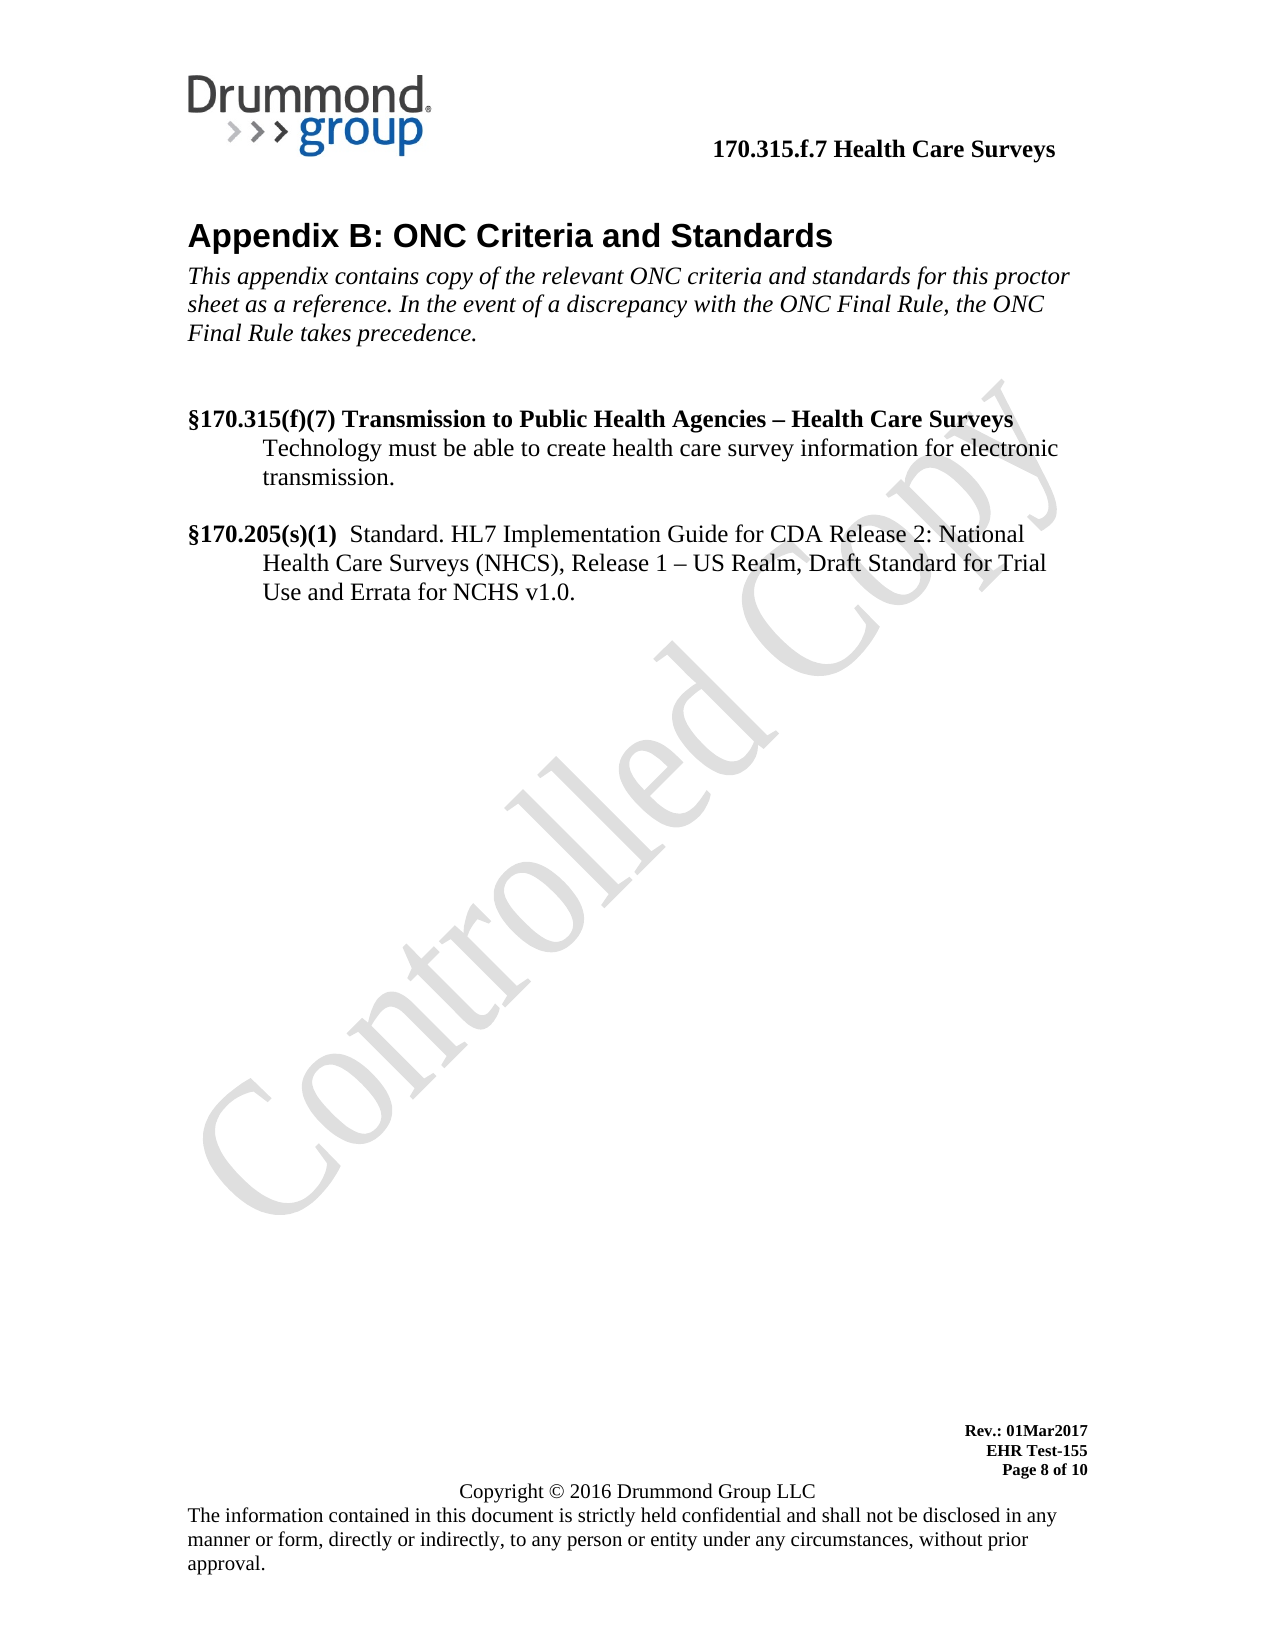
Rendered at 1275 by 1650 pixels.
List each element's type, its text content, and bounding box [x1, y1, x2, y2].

subtitle Appendix B: ONC Criteria and Standards [187, 216, 1087, 254]
text §170.315(f)(7) Transmission to Public Health Agencies – Health Care Surveys [187, 404, 1087, 433]
text Technology must be able to create health care survey information for electronic transmission. [262, 433, 1087, 491]
picture [187, 75, 433, 157]
text §170.205(s)(1) Standard. HL7 Implementation Guide for CDA Release 2: National Health Care Surveys (NHCS), Release 1 – US Realm, Draft Standard for Trial Use and Errata for NCHS v1.0. [187, 519, 1087, 606]
text This appendix contains copy of the relevant ONC criteria and standards for this proctor sheet as a reference. In the event of a discrepancy with the ONC Final Rule, the ONC Final Rule takes precedence. [187, 261, 1087, 347]
